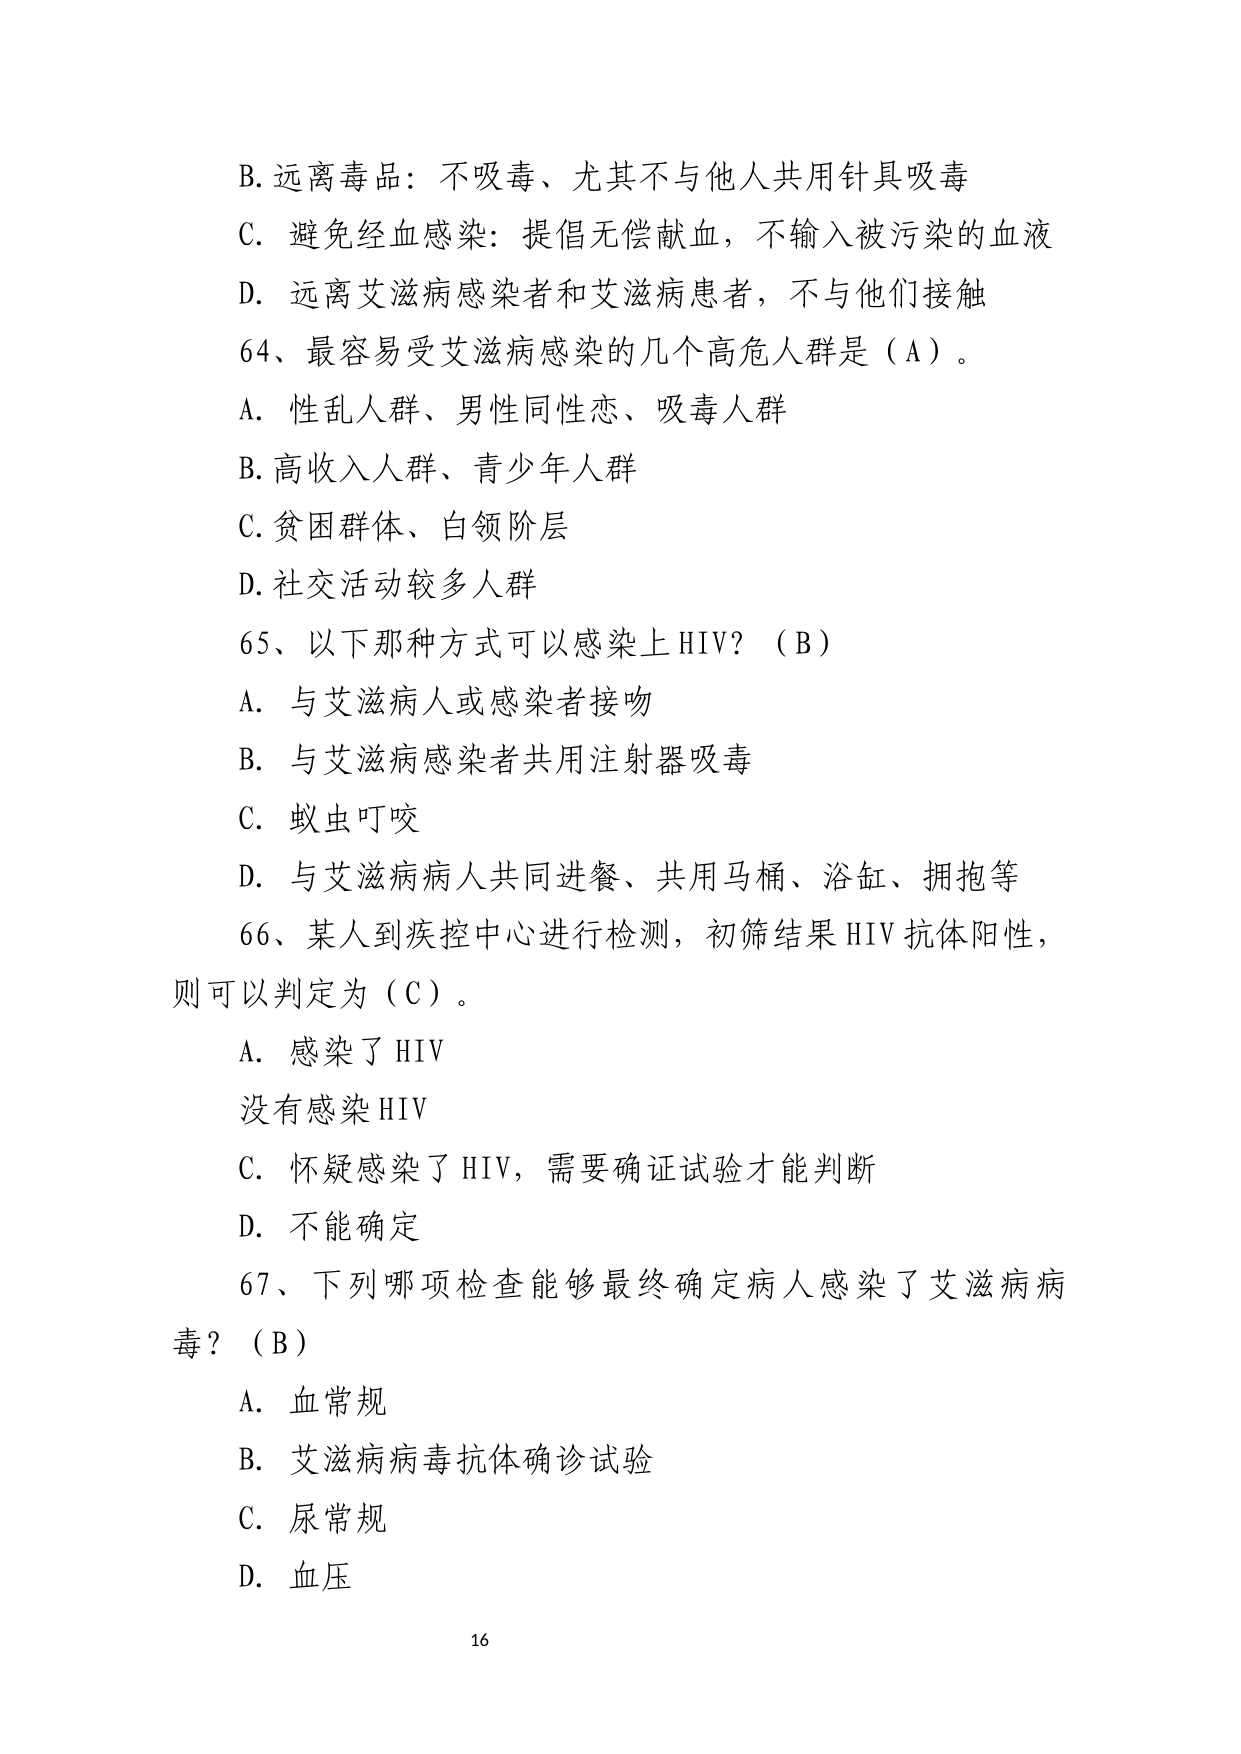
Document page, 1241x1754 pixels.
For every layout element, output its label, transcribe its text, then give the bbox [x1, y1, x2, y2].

text B. 与艾滋病感染者共用注射器吸毒 [171, 725, 1069, 783]
text 没有感染HIV [171, 1075, 1069, 1133]
text D. 血压 [171, 1542, 1069, 1600]
text D. 不能确定 [171, 1192, 1069, 1250]
text C. 蚁虫叮咬 [171, 783, 1069, 842]
text A. 血常规 [171, 1367, 1069, 1425]
text 67、下列哪项检查能够最终确定病人感染了艾滋病病毒？（B） [171, 1250, 1069, 1367]
text 66、某人到疾控中心进行检测，初筛结果HIV抗体阳性，则可以判定为（C）。 [171, 900, 1069, 1017]
text A. 性乱人群、男性同性恋、吸毒人群 [171, 375, 1069, 433]
text C. 尿常规 [171, 1483, 1069, 1542]
text D. 远离艾滋病感染者和艾滋病患者，不与他们接触 [171, 258, 1069, 317]
text B.高收入人群、青少年人群 [171, 433, 1069, 492]
text 65、以下那种方式可以感染上HIV？（B） [171, 608, 1069, 667]
text B. 艾滋病病毒抗体确诊试验 [171, 1425, 1069, 1483]
text A. 与艾滋病人或感染者接吻 [171, 667, 1069, 725]
text C. 避免经血感染：提倡无偿献血，不输入被污染的血液 [171, 200, 1069, 258]
text 64、最容易受艾滋病感染的几个高危人群是（A）。 [171, 317, 1069, 375]
text C. 怀疑感染了HIV，需要确证试验才能判断 [171, 1133, 1069, 1192]
text C.贫困群体、白领阶层 [171, 492, 1069, 550]
text B.远离毒品：不吸毒、尤其不与他人共用针具吸毒 [171, 142, 1069, 200]
text A. 感染了HIV [171, 1017, 1069, 1075]
text D. 与艾滋病病人共同进餐、共用马桶、浴缸、拥抱等 [171, 842, 1069, 900]
text D.社交活动较多人群 [171, 550, 1069, 608]
